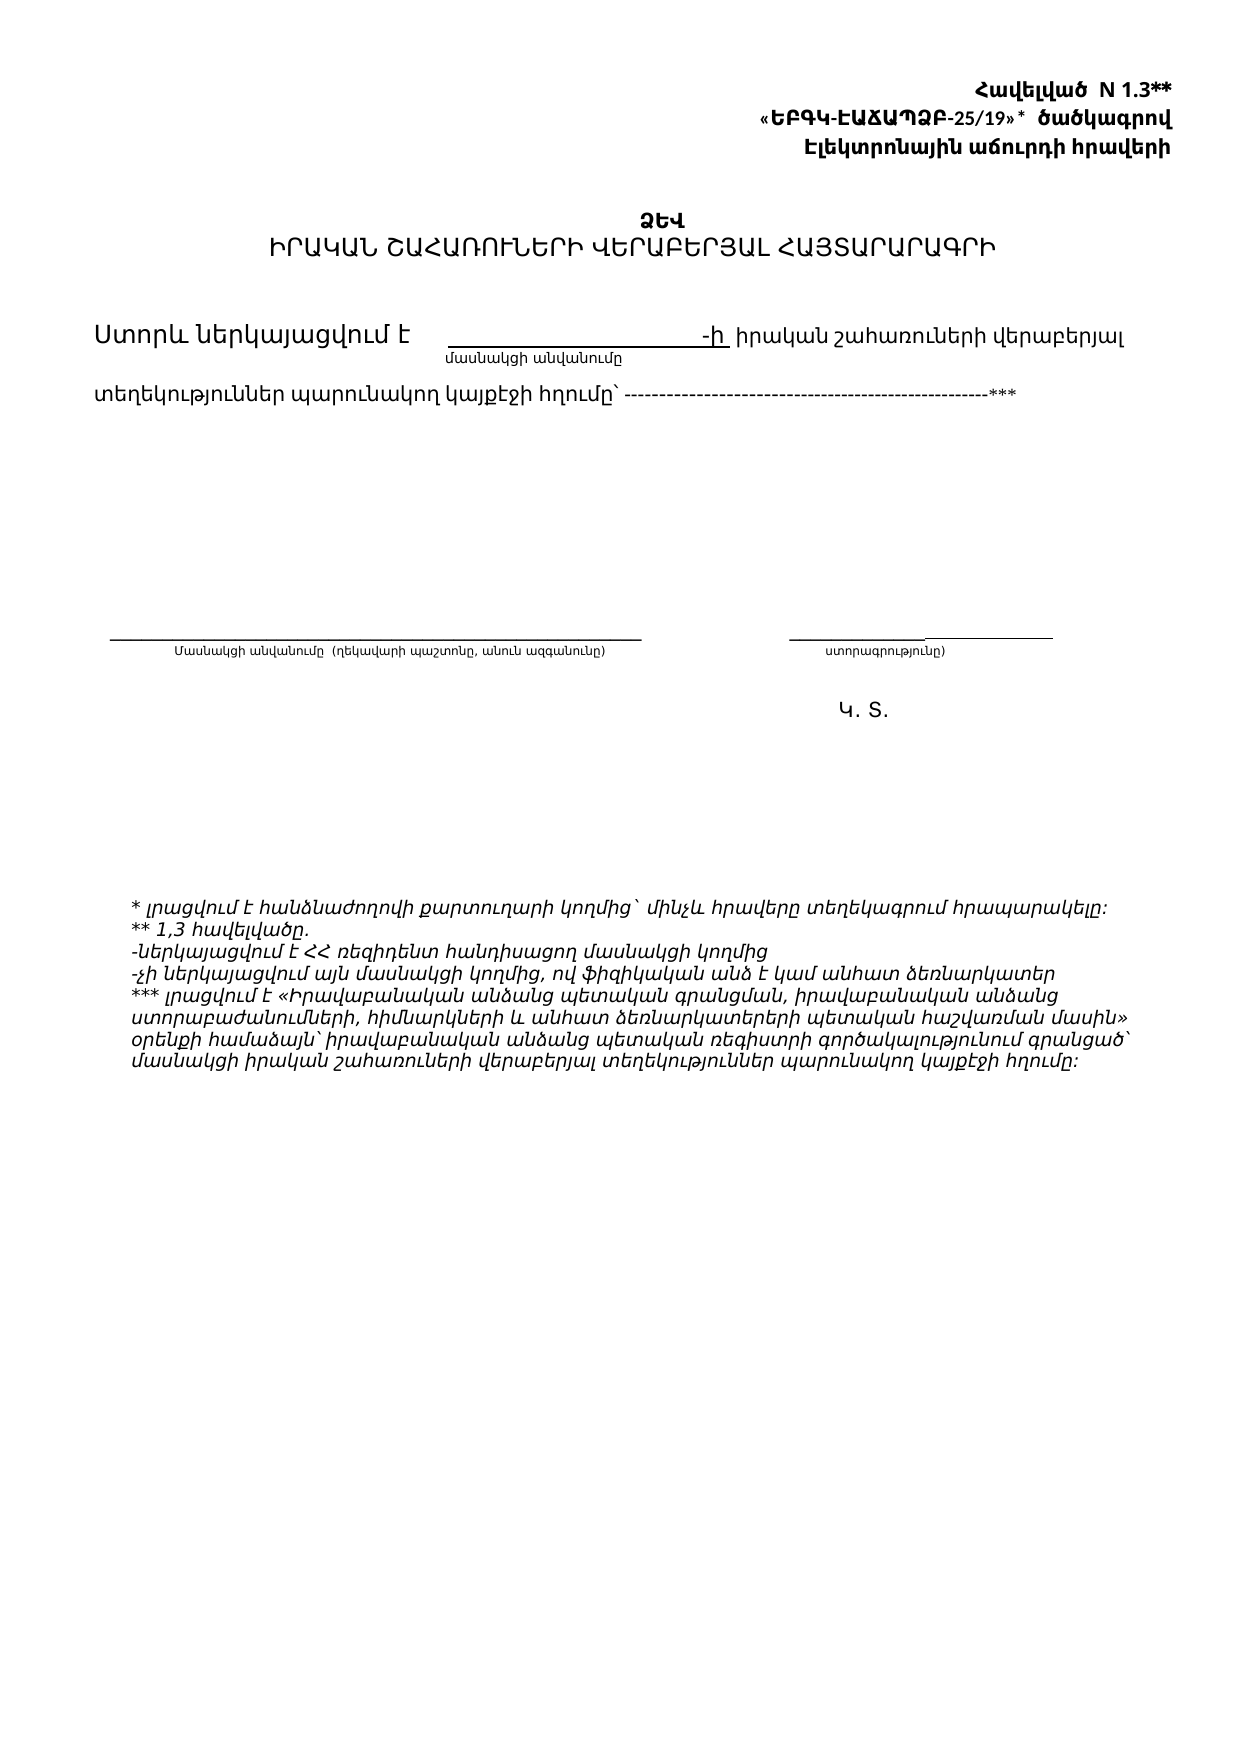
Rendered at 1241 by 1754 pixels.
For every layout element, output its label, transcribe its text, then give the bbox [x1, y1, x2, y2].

text ** 1,3 հավելվածը․ [131, 919, 1171, 941]
text տեղեկություններ պարունակող կայքէջի հղումը՝ ----------------------------------------------------*** [94, 379, 1171, 408]
text մասնակցի անվանումը [94, 350, 1171, 379]
text Էլեկտրոնային աճուրդի հրավերի [94, 132, 1171, 160]
text Հավելված N 1.3** [94, 75, 1171, 103]
text Ստորև ներկայացվում է -ի իրական շահառուների վերաբերյալ [94, 321, 1171, 350]
text *** լրացվում է «Իրավաբանական անձանց պետական գրանցման, իրավաբանական անձանց ստորաբաժանումների, հիմնարկների և անհատ ձեռնարկատերերի պետական հաշվառման մասին» օրենքի համաձայն՝ իրավաբանական անձանց պետական ռեգիստրի գործակալությունում գրանցած՝ մասնակցի իրական շահառուների վերաբերյալ տեղեկություններ պարունակող կայքէջի հղումը: [131, 985, 1171, 1072]
text -չի ներկայացվում այն մասնակցի կողմից, ով ֆիզիկական անձ է կամ անհատ ձեռնարկատեր [131, 963, 1171, 985]
text -ներկայացվում է ՀՀ ռեզիդենտ հանդիսացող մասնակցի կողմից [131, 941, 1171, 963]
text ՁԵՎ [94, 209, 1171, 233]
text «ԵԲԳԿ-ԷԱՃԱՊՁԲ-25/19»* ծածկագրով [94, 103, 1171, 132]
text ԻՐԱԿԱՆ ՇԱՀԱՌՈՒՆԵՐԻ ՎԵՐԱԲԵՐՅԱԼ ՀԱՅՏԱՐԱՐԱԳՐԻ [94, 233, 1171, 262]
text Կ. Տ. [94, 698, 1171, 722]
text * լրացվում է հանձնաժողովի քարտուղարի կողմից` մինչև հրավերը տեղեկագրում հրապարակելը: [131, 897, 1171, 919]
text ___________________________________________________ _____________ Մասնակցի անվանումը (ղեկավարի պաշտոնը, անուն ազգանունը) ստորագրությունը) [94, 617, 1171, 669]
